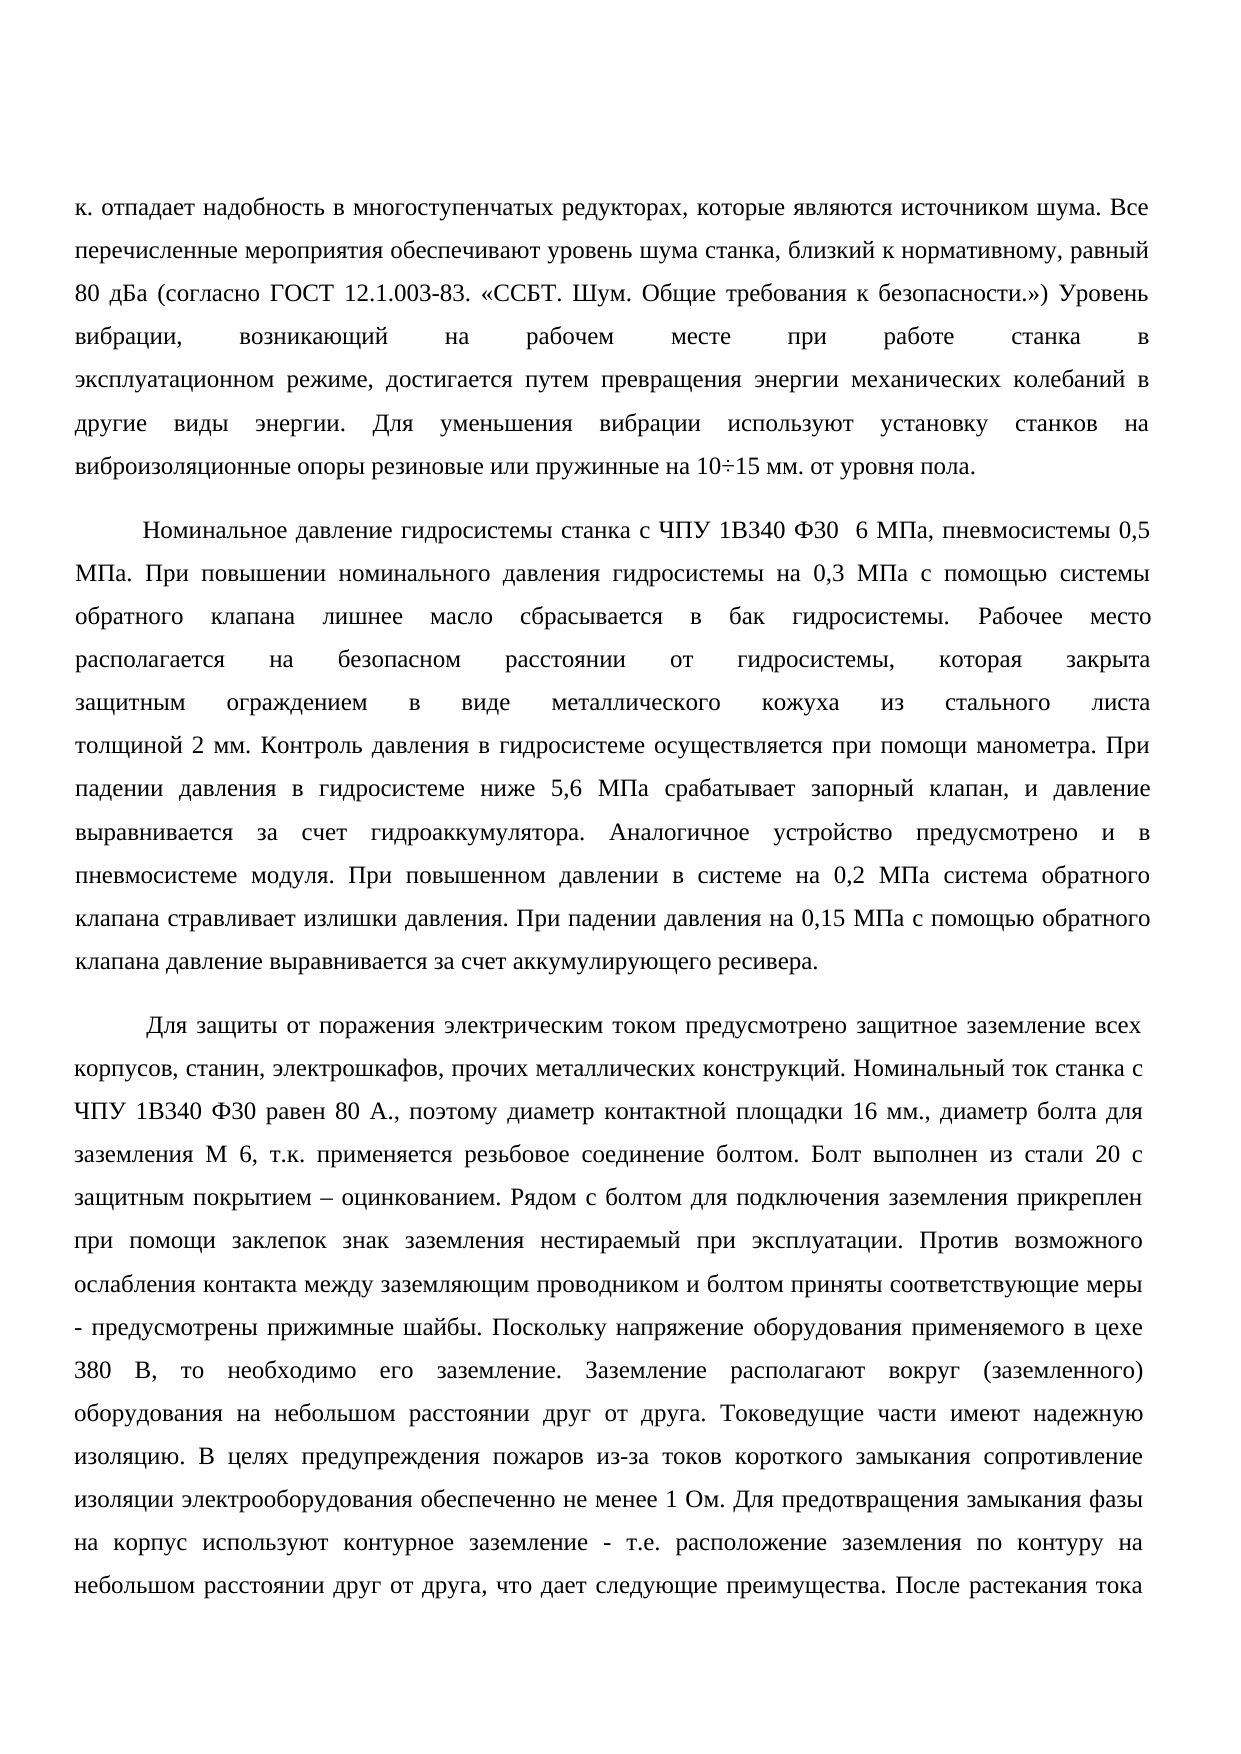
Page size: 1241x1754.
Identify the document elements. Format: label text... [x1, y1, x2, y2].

text Номинальное давление гидросистемы станка с ЧПУ 1В340 Ф30 6 МПа, пневмосистемы 0,5 МПа. При повышении номинального давления гидросистемы на 0,3 МПа с помощью системы обратного клапана лишнее масло сбрасывается в бак гидросистемы. Рабочее место располагается на безопасном расстоянии от гидросистемы, которая закрыта защитным ограждением в виде металлического кожуха из стального листа толщиной 2 мм. Контроль давления в гидросистеме осуществляется при помощи манометра. При падении давления в гидросистеме ниже 5,6 МПа срабатывает запорный клапан, и давление выравнивается за счет гидроаккумулятора. Аналогичное устройство предусмотрено и в пневмосистеме модуля. При повышенном давлении в системе на 0,2 МПа система обратного клапана стравливает излишки давления. При падении давления на 0,15 МПа с помощью обратного клапана давление выравнивается за счет аккумулирующего ресивера. [75, 515, 1152, 975]
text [74, 192, 1150, 479]
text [74, 1010, 1144, 1599]
